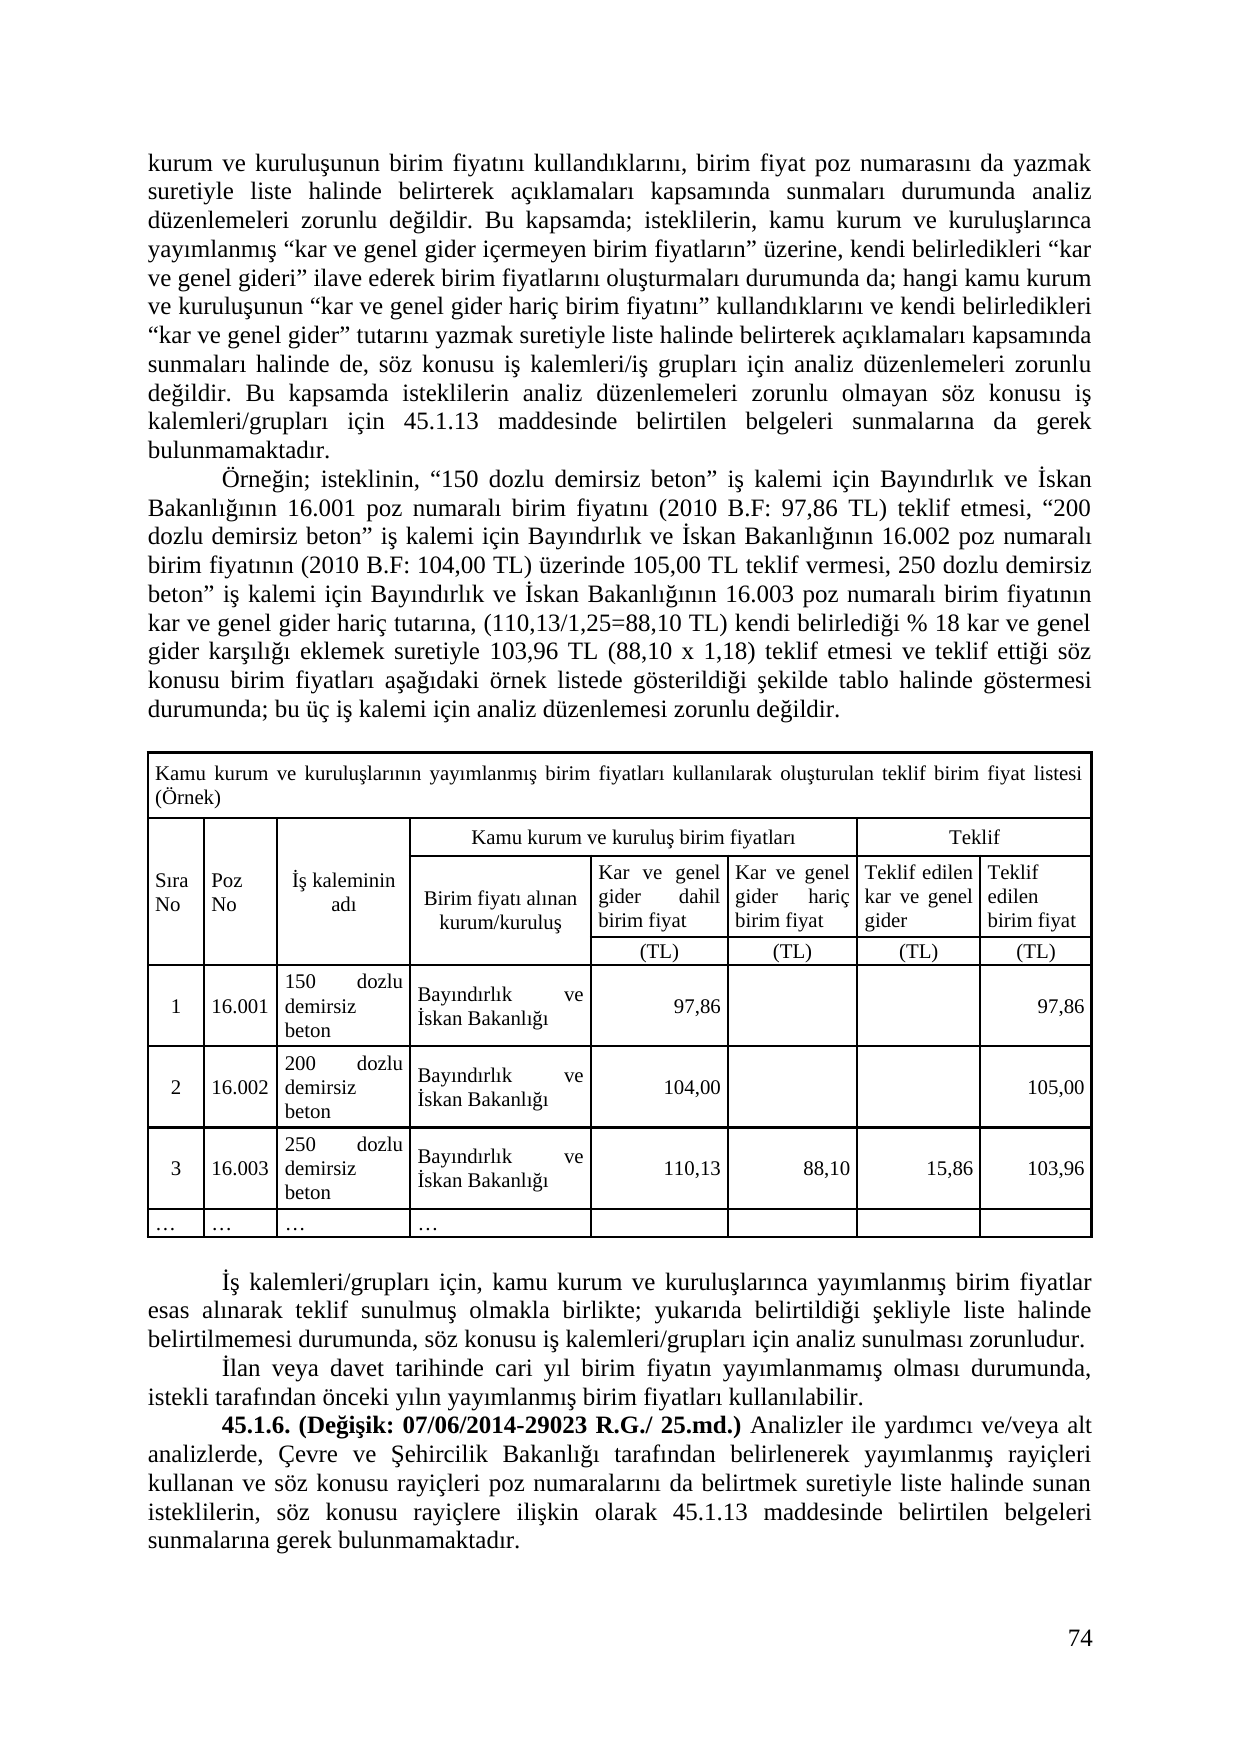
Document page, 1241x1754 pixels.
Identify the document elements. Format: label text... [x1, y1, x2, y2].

table_cell Bayındırlık ve İskan Bakanlığı [411, 966, 590, 1045]
table_cell [729, 1210, 856, 1236]
table_cell … [149, 1210, 203, 1236]
table_cell 97,86 [592, 966, 727, 1045]
table_cell Birim fiyatı alınan kurum/kuruluş [411, 857, 590, 964]
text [148, 148, 1092, 464]
table_cell 3 [149, 1129, 203, 1208]
table_cell [858, 1047, 979, 1126]
table_cell (TL) [858, 938, 979, 964]
table_cell … [278, 1210, 409, 1236]
text 45.1.6. (Değişik: 07/06/2014-29023 R.G./ 25.md.) Analizler ile yardımcı ve/veya alt analizlerde, Çevre ve Şehircilik Bakanlığı tarafından belirlenerek yayımlanmış rayiçleri kullanan ve söz konusu rayiçleri poz numaralarını da belirtmek suretiyle liste halinde sunan isteklilerin, söz konusu rayiçlere ilişkin olarak 45.1.13 maddesinde belirtilen belgeleri sunmalarına gerek bulunmamaktadır. [148, 1410, 1092, 1554]
table_cell 15,86 [858, 1129, 979, 1208]
table_cell Poz No [205, 819, 276, 964]
text İş kalemleri/grupları için, kamu kurum ve kuruluşlarınca yayımlanmış birim fiyatlar esas alınarak teklif sunulmuş olmakla birlikte; yukarıda belirtildiği şekliyle liste halinde belirtilmemesi durumunda, söz konusu iş kalemleri/grupları için analiz sunulması zorunludur. [148, 1267, 1092, 1353]
table_cell [729, 1047, 856, 1126]
table_cell Teklif edilen birim fiyat [981, 857, 1090, 936]
table_cell 150 dozlu demirsiz beton [278, 966, 409, 1045]
table_header Kamu kurum ve kuruluşlarının yayımlanmış birim fiyatları kullanılarak oluşturulan teklif birim fiyat listesi (Örnek) [149, 754, 1090, 817]
table_cell 105,00 [981, 1047, 1090, 1126]
text İlan veya davet tarihinde cari yıl birim fiyatın yayımlanmamış olması durumunda, istekli tarafından önceki yılın yayımlanmış birim fiyatları kullanılabilir. [148, 1353, 1092, 1410]
table_cell [592, 1210, 727, 1236]
table_cell 88,10 [729, 1129, 856, 1208]
table_cell Sıra No [149, 819, 203, 964]
text Örneğin; isteklinin, “150 dozlu demirsiz beton” iş kalemi için Bayındırlık ve İskan Bakanlığının 16.001 poz numaralı birim fiyatını (2010 B.F: 97,86 TL) teklif etmesi, “200 dozlu demirsiz beton” iş kalemi için Bayındırlık ve İskan Bakanlığının 16.002 poz numaralı birim fiyatının (2010 B.F: 104,00 TL) üzerinde 105,00 TL teklif vermesi, 250 dozlu demirsiz beton” iş kalemi için Bayındırlık ve İskan Bakanlığının 16.003 poz numaralı birim fiyatının kar ve genel gider hariç tutarına, (110,13/1,25=88,10 TL) kendi belirlediği % 18 kar ve genel gider karşılığı eklemek suretiyle 103,96 TL (88,10 x 1,18) teklif etmesi ve teklif ettiği söz konusu birim fiyatları aşağıdaki örnek listede gösterildiği şekilde tablo halinde göstermesi durumunda; bu üç iş kalemi için analiz düzenlemesi zorunlu değildir. [148, 464, 1092, 723]
table_cell (TL) [729, 938, 856, 964]
table_cell 97,86 [981, 966, 1090, 1045]
table_cell Bayındırlık ve İskan Bakanlığı [411, 1047, 590, 1126]
table_cell (TL) [981, 938, 1090, 964]
table_cell Kar ve genel gider hariç birim fiyat [729, 857, 856, 936]
table_cell 16.001 [205, 966, 276, 1045]
table_cell 2 [149, 1047, 203, 1126]
table_cell Teklif [858, 819, 1090, 854]
table_cell Kar ve genel gider dahil birim fiyat [592, 857, 727, 936]
table_cell Kamu kurum ve kuruluş birim fiyatları [411, 819, 856, 854]
table_cell İş kaleminin adı [278, 819, 409, 964]
table_cell 104,00 [592, 1047, 727, 1126]
table_cell Bayındırlık ve İskan Bakanlığı [411, 1129, 590, 1208]
table_cell Teklif edilen kar ve genel gider [858, 857, 979, 936]
table_cell 16.003 [205, 1129, 276, 1208]
table_cell 250 dozlu demirsiz beton [278, 1129, 409, 1208]
table_cell 110,13 [592, 1129, 727, 1208]
table_cell [981, 1210, 1090, 1236]
table_cell 103,96 [981, 1129, 1090, 1208]
table_cell … [205, 1210, 276, 1236]
table_cell (TL) [592, 938, 727, 964]
table_cell 16.002 [205, 1047, 276, 1126]
table_cell 200 dozlu demirsiz beton [278, 1047, 409, 1126]
table_cell [858, 966, 979, 1045]
table_cell 1 [149, 966, 203, 1045]
table_cell … [411, 1210, 590, 1236]
table_cell [858, 1210, 979, 1236]
table_cell [729, 966, 856, 1045]
